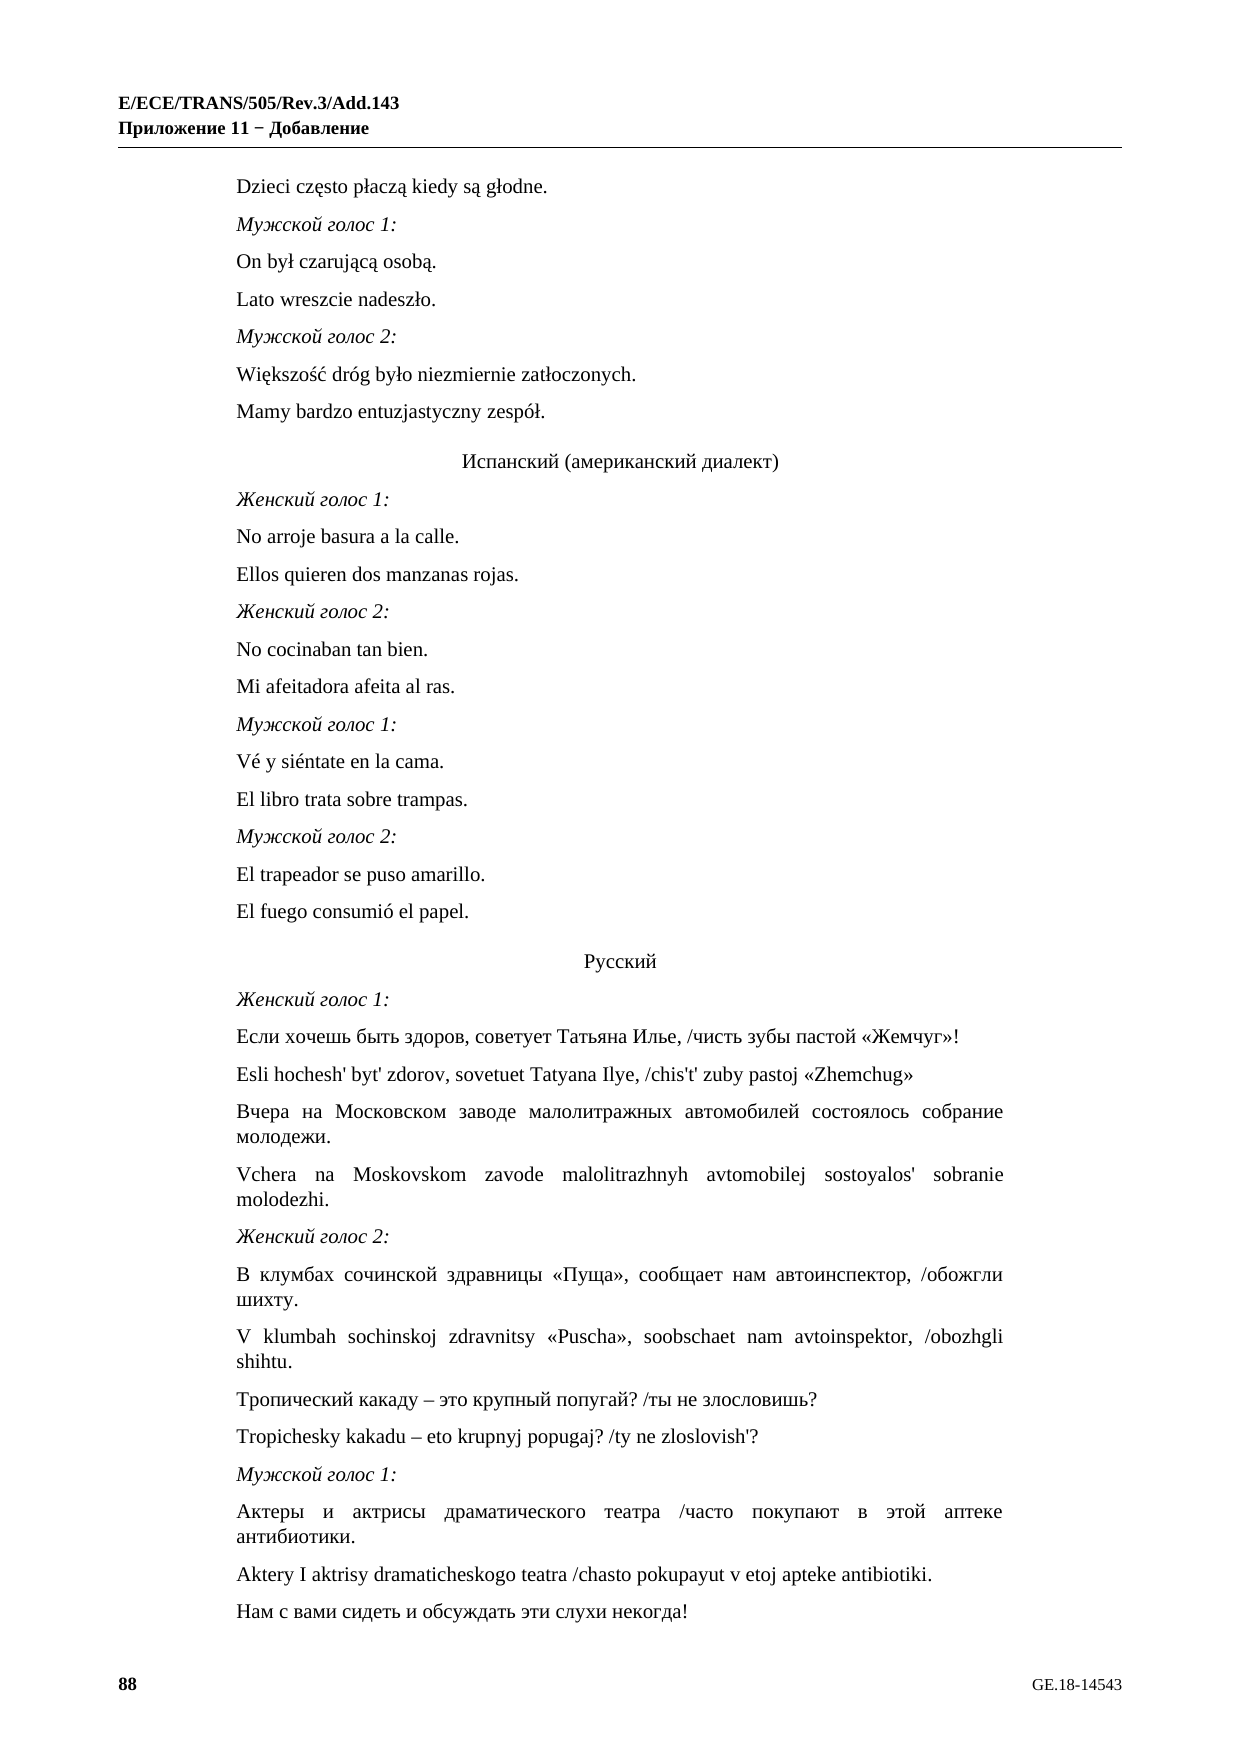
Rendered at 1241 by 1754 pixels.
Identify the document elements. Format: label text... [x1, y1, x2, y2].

text Вчера на Московском заводе малолитражных автомобилей состоялось собрание молодежи. [236, 1098, 1004, 1148]
text Мужской голос 1: [236, 211, 1004, 236]
text El fuego consumió el papel. [236, 898, 1004, 923]
text Dzieci często płaczą kiedy są głodne. [236, 173, 1004, 198]
text V klumbah sochinskoj zdravnitsy «Puscha», soobschaet nam avtoinspektor, /obozhgli shihtu. [236, 1323, 1004, 1373]
text Vé y siéntate en la cama. [236, 748, 1004, 773]
text Aktery I aktrisy dramaticheskogo teatra /chasto pokupayut v etoj apteke antibiotiki. [236, 1561, 1004, 1586]
text Женский голос 2: [236, 1223, 1004, 1248]
text Женский голос 1: [236, 986, 1004, 1011]
text Większość dróg było niezmiernie zatłoczonych. [236, 361, 1004, 386]
text Мужской голос 1: [236, 711, 1004, 736]
text Vchera na Moskovskom zavode malolitrazhnyh avtomobilej sostoyalos' sobranie molodezhi. [236, 1161, 1004, 1211]
text Женский голос 1: [236, 486, 1004, 511]
text El libro trata sobre trampas. [236, 786, 1004, 811]
text El trapeador se puso amarillo. [236, 861, 1004, 886]
text Мужской голос 1: [236, 1461, 1004, 1486]
text Русский [236, 948, 1004, 973]
text Актеры и актрисы драматического театра /часто покупают в этой аптеке антибиотики. [236, 1498, 1004, 1548]
text Ellos quieren dos manzanas rojas. [236, 561, 1004, 586]
text On był czarującą osobą. [236, 248, 1004, 273]
text Если хочешь быть здоров, советует Татьяна Илье, /чисть зубы пастой «Жемчуг»! [236, 1023, 1004, 1048]
text Тропический какаду – это крупный попугай? /ты не злословишь? [236, 1386, 1004, 1411]
text Мужской голос 2: [236, 823, 1004, 848]
text Женский голос 2: [236, 598, 1004, 623]
text Lato wreszcie nadeszło. [236, 286, 1004, 311]
text Испанский (американский диалект) [236, 448, 1004, 473]
text Esli hochesh' byt' zdorov, sovetuet Tatyana Ilye, /chis't' zuby pastoj «Zhemchug» [236, 1061, 1004, 1086]
text В клумбах сочинской здравницы «Пуща», сообщает нам автоинспектор, /обожгли шихту. [236, 1261, 1004, 1311]
text No arroje basura a la calle. [236, 523, 1004, 548]
text Нам с вами сидеть и обсуждать эти слухи некогда! [236, 1598, 1004, 1623]
text Tropichesky kakadu – eto krupnyj popugaj? /ty ne zloslovish'? [236, 1423, 1004, 1448]
text Мужской голос 2: [236, 323, 1004, 348]
text Mamy bardzo entuzjastyczny zespół. [236, 398, 1004, 423]
text No cocinaban tan bien. [236, 636, 1004, 661]
text Mi afeitadora afeita al ras. [236, 673, 1004, 698]
